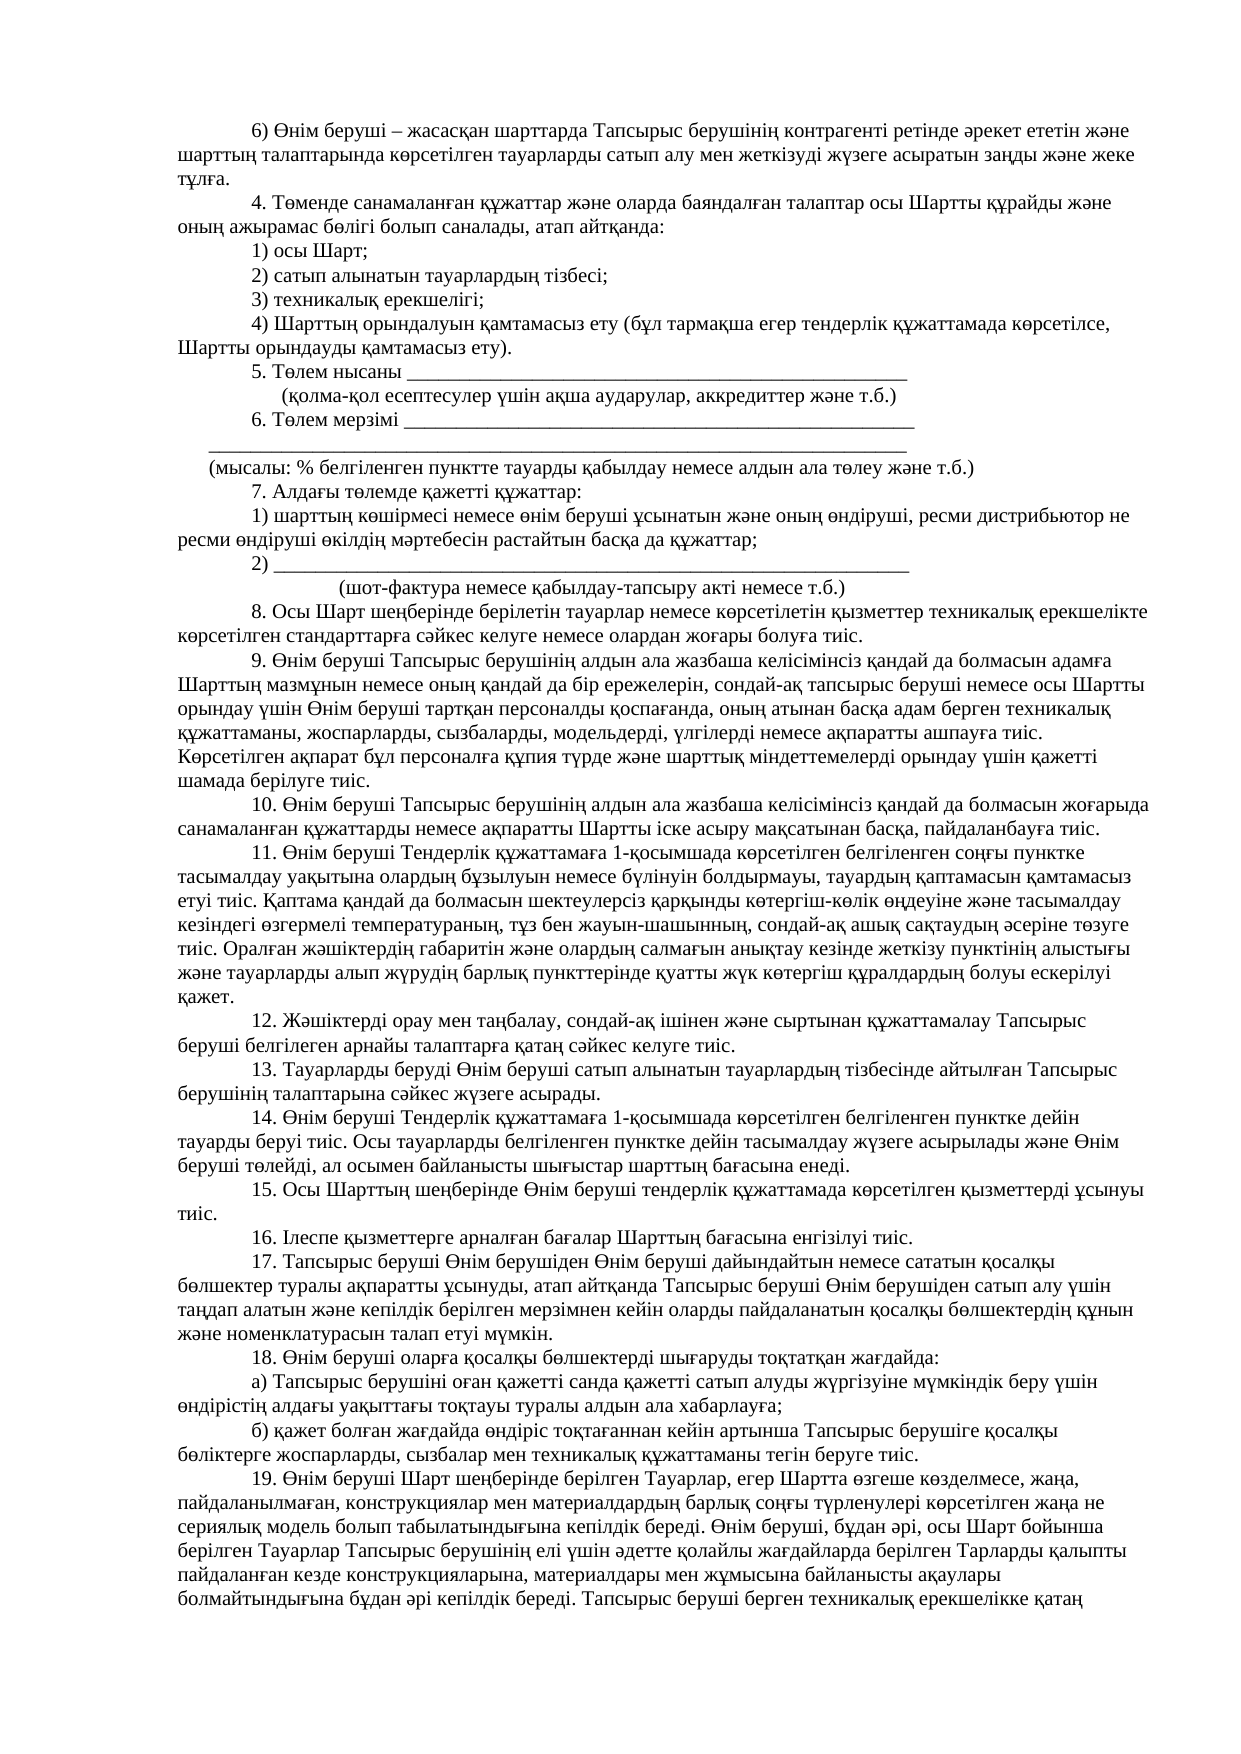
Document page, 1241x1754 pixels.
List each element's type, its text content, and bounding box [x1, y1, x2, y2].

text 12. Жәшіктерді орау мен таңбалау, сондай-ақ ішінен және сыртынан құжаттамалау Тапсырыс беруші белгілеген арнайы талаптарға қатаң сәйкес келуге тиіс. [177, 1008, 1152, 1057]
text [177, 1466, 1152, 1610]
text 4) Шарттың орындалуын қамтамасыз ету (бұл тармақша егер тендерлік құжаттамада көрсетілсе, Шартты орындауды қамтамасыз ету). [177, 311, 1152, 359]
text 18. Өнім беруші оларға қосалқы бөлшектерді шығаруды тоқтатқан жағдайда: [177, 1345, 1152, 1369]
text ___________________________________________________________________ [177, 431, 1152, 455]
text (шот-фактура немесе қабылдау-тапсыру акті немесе т.б.) [177, 575, 1152, 599]
text 8. Осы Шарт шеңберінде берілетін тауарлар немесе көрсетілетін қызметтер техникалық ерекшелікте көрсетілген стандарттарға сәйкес келуге немесе олардан жоғары болуға тиіс. [177, 599, 1152, 647]
text 14. Өнім беруші Тендерлік құжаттамаға 1-қосымшада көрсетілген белгіленген пунктке дейін тауарды беруі тиіс. Осы тауарларды белгіленген пунктке дейін тасымалдау жүзеге асырылады және Өнім беруші төлейді, ал осымен байланысты шығыстар шарттың бағасына енеді. [177, 1105, 1152, 1177]
text 4. Төменде санамаланған құжаттар және оларда баяндалған талаптар осы Шартты құрайды және оның ажырамас бөлігі болып саналады, атап айтқанда: [177, 190, 1152, 238]
text 17. Тапсырыс беруші Өнім берушіден Өнім беруші дайындайтын немесе сататын қосалқы бөлшектер туралы ақпаратты ұсынуды, атап айтқанда Тапсырыс беруші Өнім берушіден сатып алу үшін таңдап алатын және кепілдік берілген мерзімнен кейін оларды пайдаланатын қосалқы бөлшектердің құнын және номенклатурасын талап етуі мүмкін. [177, 1249, 1152, 1345]
text 2) сатып алынатын тауарлардың тізбесі; [177, 262, 1152, 287]
text 1) осы Шарт; [177, 238, 1152, 262]
text 16. Ілеспе қызметтерге арналған бағалар Шарттың бағасына енгізілуі тиіс. [177, 1225, 1152, 1249]
text 13. Тауарларды беруді Өнім беруші сатып алынатын тауарлардың тізбесінде айтылған Тапсырыс берушінің талаптарына сәйкес жүзеге асырады. [177, 1057, 1152, 1105]
text 15. Осы Шарттың шеңберінде Өнім беруші тендерлік құжаттамада көрсетілген қызметтерді ұсынуы тиіс. [177, 1177, 1152, 1225]
text 11. Өнім беруші Тендерлік құжаттамаға 1-қосымшада көрсетілген белгіленген соңғы пунктке тасымалдау уақытына олардың бұзылуын немесе бүлінуін болдырмауы, тауардың қаптамасын қамтамасыз етуі тиіс. Қаптама қандай да болмасын шектеулерсіз қарқынды көтергіш-көлік өңдеуіне және тасымалдау кезіндегі өзгермелі температураның, тұз бен жауын-шашынның, сондай-ақ ашық сақтаудың әсеріне төзуге тиіс. Оралған жәшіктердің габаритін және олардың салмағын анықтау кезінде жеткізу пунктінің алыстығы және тауарларды алып жүрудің барлық пункттерінде қуатты жүк көтергіш құралдардың болуы ескерілуі қажет. [177, 840, 1152, 1008]
text 3) техникалық ерекшелігі; [177, 287, 1152, 311]
text 6. Төлем мерзімі _________________________________________________ [177, 407, 1152, 431]
text 10. Өнім беруші Тапсырыс берушінің алдын ала жазбаша келісімінсіз қандай да болмасын жоғарыда санамаланған құжаттарды немесе ақпаратты Шартты іске асыру мақсатынан басқа, пайдаланбауға тиіс. [177, 792, 1152, 840]
text 9. Өнім беруші Тапсырыс берушінің алдын ала жазбаша келісімінсіз қандай да болмасын адамға Шарттың мазмұнын немесе оның қандай да бір ережелерін, сондай-ақ тапсырыс беруші немесе осы Шартты орындау үшін Өнім беруші тартқан персоналды қоспағанда, оның атынан басқа адам берген техникалық құжаттаманы, жоспарларды, сызбаларды, модельдерді, үлгілерді немесе ақпаратты ашпауға тиіс. Көрсетілген ақпарат бұл персоналға құпия түрде және шарттық міндеттемелерді орындау үшін қажетті шамада берілуге тиіс. [177, 647, 1152, 792]
text (қолма-қол есептесулер үшін ақша аударулар, аккредиттер және т.б.) [177, 383, 1152, 407]
text б) қажет болған жағдайда өндіріс тоқтағаннан кейін артынша Тапсырыс берушіге қосалқы бөліктерге жоспарларды, сызбалар мен техникалық құжаттаманы тегін беруге тиіс. [177, 1417, 1152, 1466]
text 7. Алдағы төлемде қажетті құжаттар: [177, 479, 1152, 503]
text 5. Төлем нысаны ________________________________________________ [177, 359, 1152, 383]
text 6) Өнім беруші – жасасқан шарттарда Тапсырыс берушінің контрагенті ретінде әрекет ететін және шарттың талаптарында көрсетілген тауарларды сатып алу мен жеткізуді жүзеге асыратын заңды және жеке тұлға. [177, 118, 1152, 190]
text 2) _____________________________________________________________ [177, 551, 1152, 575]
text (мысалы: % белгіленген пунктте тауарды қабылдау немесе алдын ала төлеу және т.б.) [177, 455, 1152, 479]
text а) Тапсырыс берушіні оған қажетті санда қажетті сатып алуды жүргізуіне мүмкіндік беру үшін өндірістің алдағы уақыттағы тоқтауы туралы алдын ала хабарлауға; [177, 1369, 1152, 1417]
text 1) шарттың көшірмесі немесе өнім беруші ұсынатын және оның өндіруші, ресми дистрибьютор не ресми өндіруші өкілдің мәртебесін растайтын басқа да құжаттар; [177, 503, 1152, 551]
